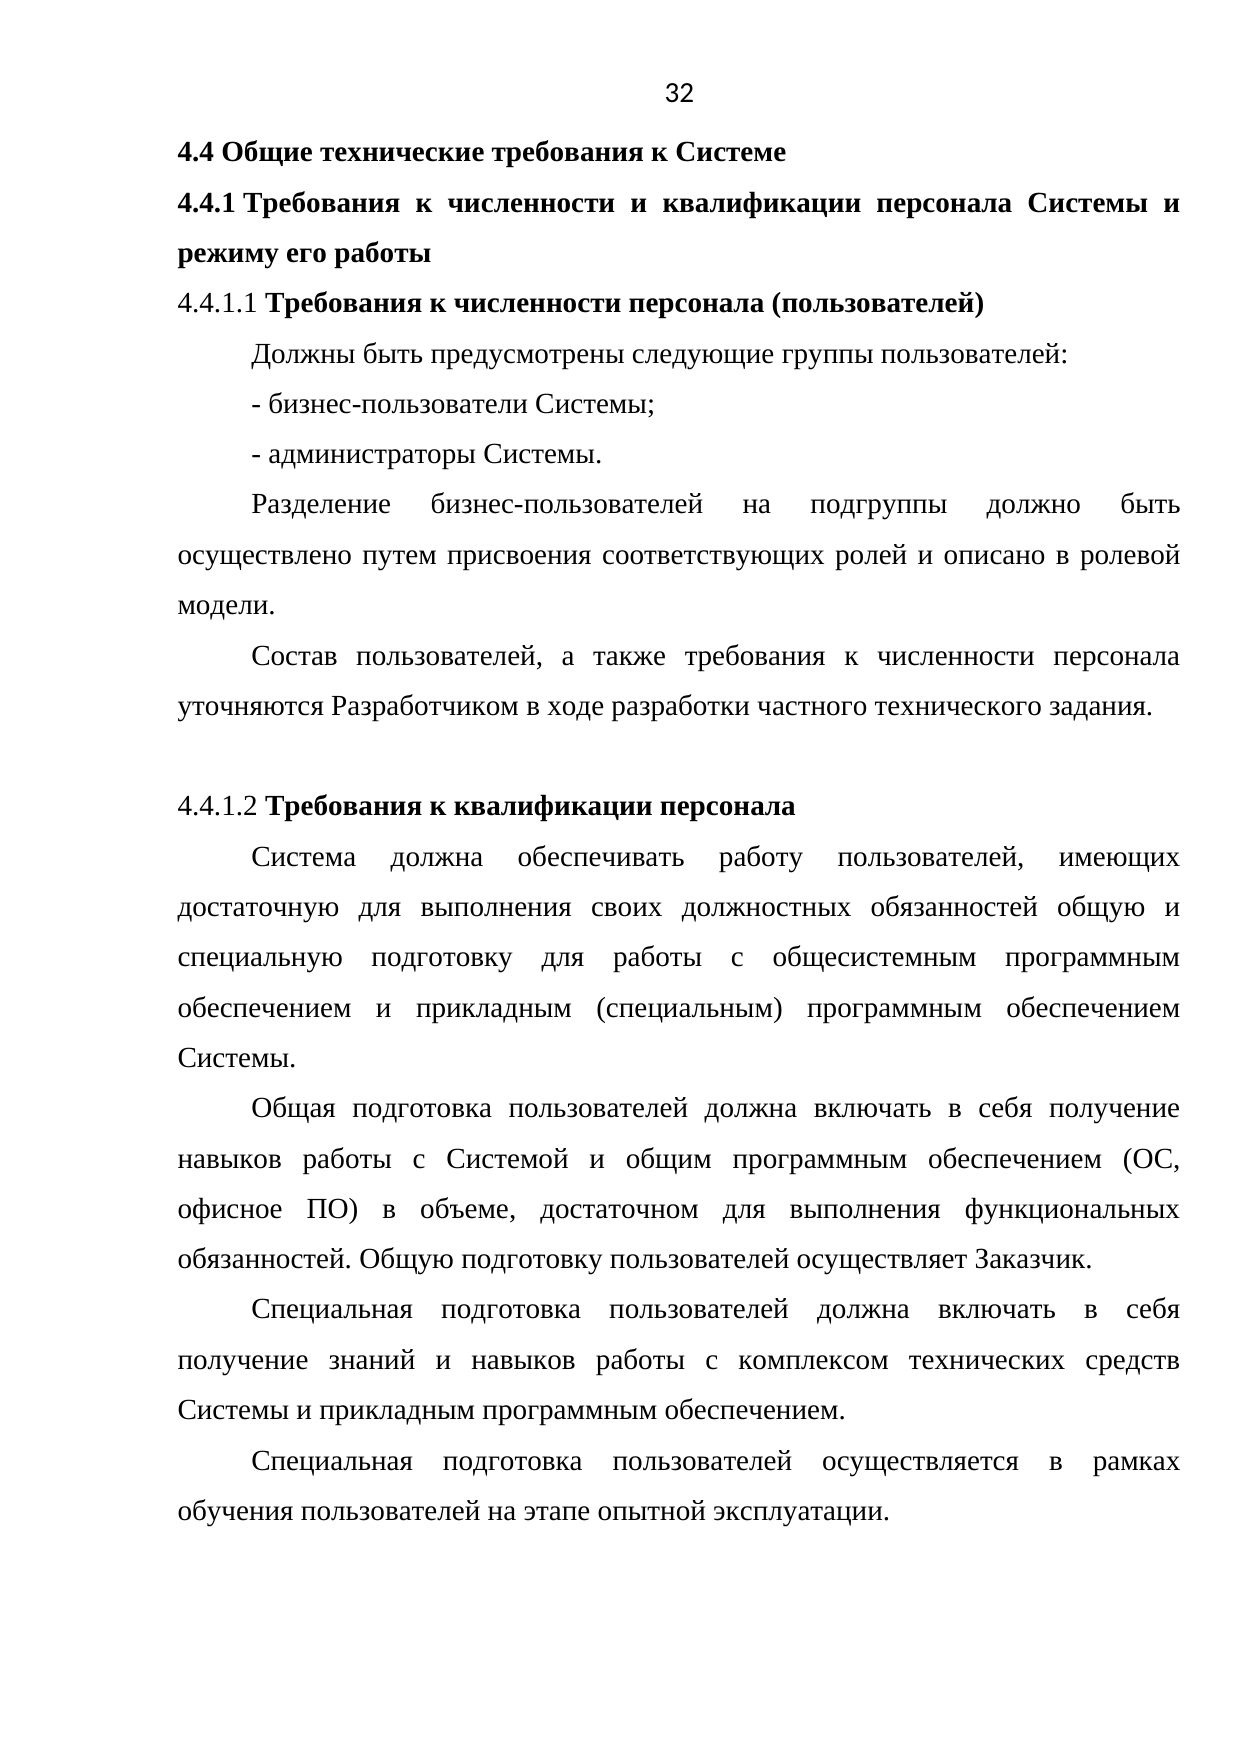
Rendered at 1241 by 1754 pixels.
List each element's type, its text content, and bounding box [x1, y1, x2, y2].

subtitle Требования к численности персонала (пользователей) [177, 285, 1181, 319]
text Общая подготовка пользователей должна включать в себя получение навыков работы с Системой и общим программным обеспечением (ОС, офисное ПО) в объеме, достаточном для выполнения функциональных обязанностей. Общую подготовку пользователей осуществляет Заказчик. [177, 1090, 1181, 1275]
text Специальная подготовка пользователей осуществляется в рамках обучения пользователей на этапе опытной эксплуатации. [177, 1443, 1181, 1526]
text Система должна обеспечивать работу пользователей, имеющих достаточную для выполнения своих должностных обязанностей общую и специальную подготовку для работы с общесистемным программным обеспечением и прикладным (специальным) программным обеспечением Системы. [177, 839, 1181, 1074]
text Специальная подготовка пользователей должна включать в себя получение знаний и навыков работы с комплексом технических средств Системы и прикладным программным обеспечением. [177, 1292, 1181, 1426]
subtitle Требования к численности и квалификации персонала Системы и режиму его работы [177, 185, 1181, 269]
text Состав пользователей, а также требования к численности персонала уточняются Разработчиком в ходе разработки частного технического задания. [177, 638, 1181, 721]
list бизнес-пользователи Системы; [177, 386, 1181, 419]
list администраторы Системы. [177, 436, 1181, 470]
subtitle Требования к квалификации персонала [177, 788, 1181, 822]
subtitle Общие технические требования к Системе [177, 134, 1181, 168]
text Разделение бизнес-пользователей на подгруппы должно быть осуществлено путем присвоения соответствующих ролей и описано в ролевой модели. [177, 487, 1181, 621]
text Должны быть предусмотрены следующие группы пользователей: [177, 336, 1181, 369]
